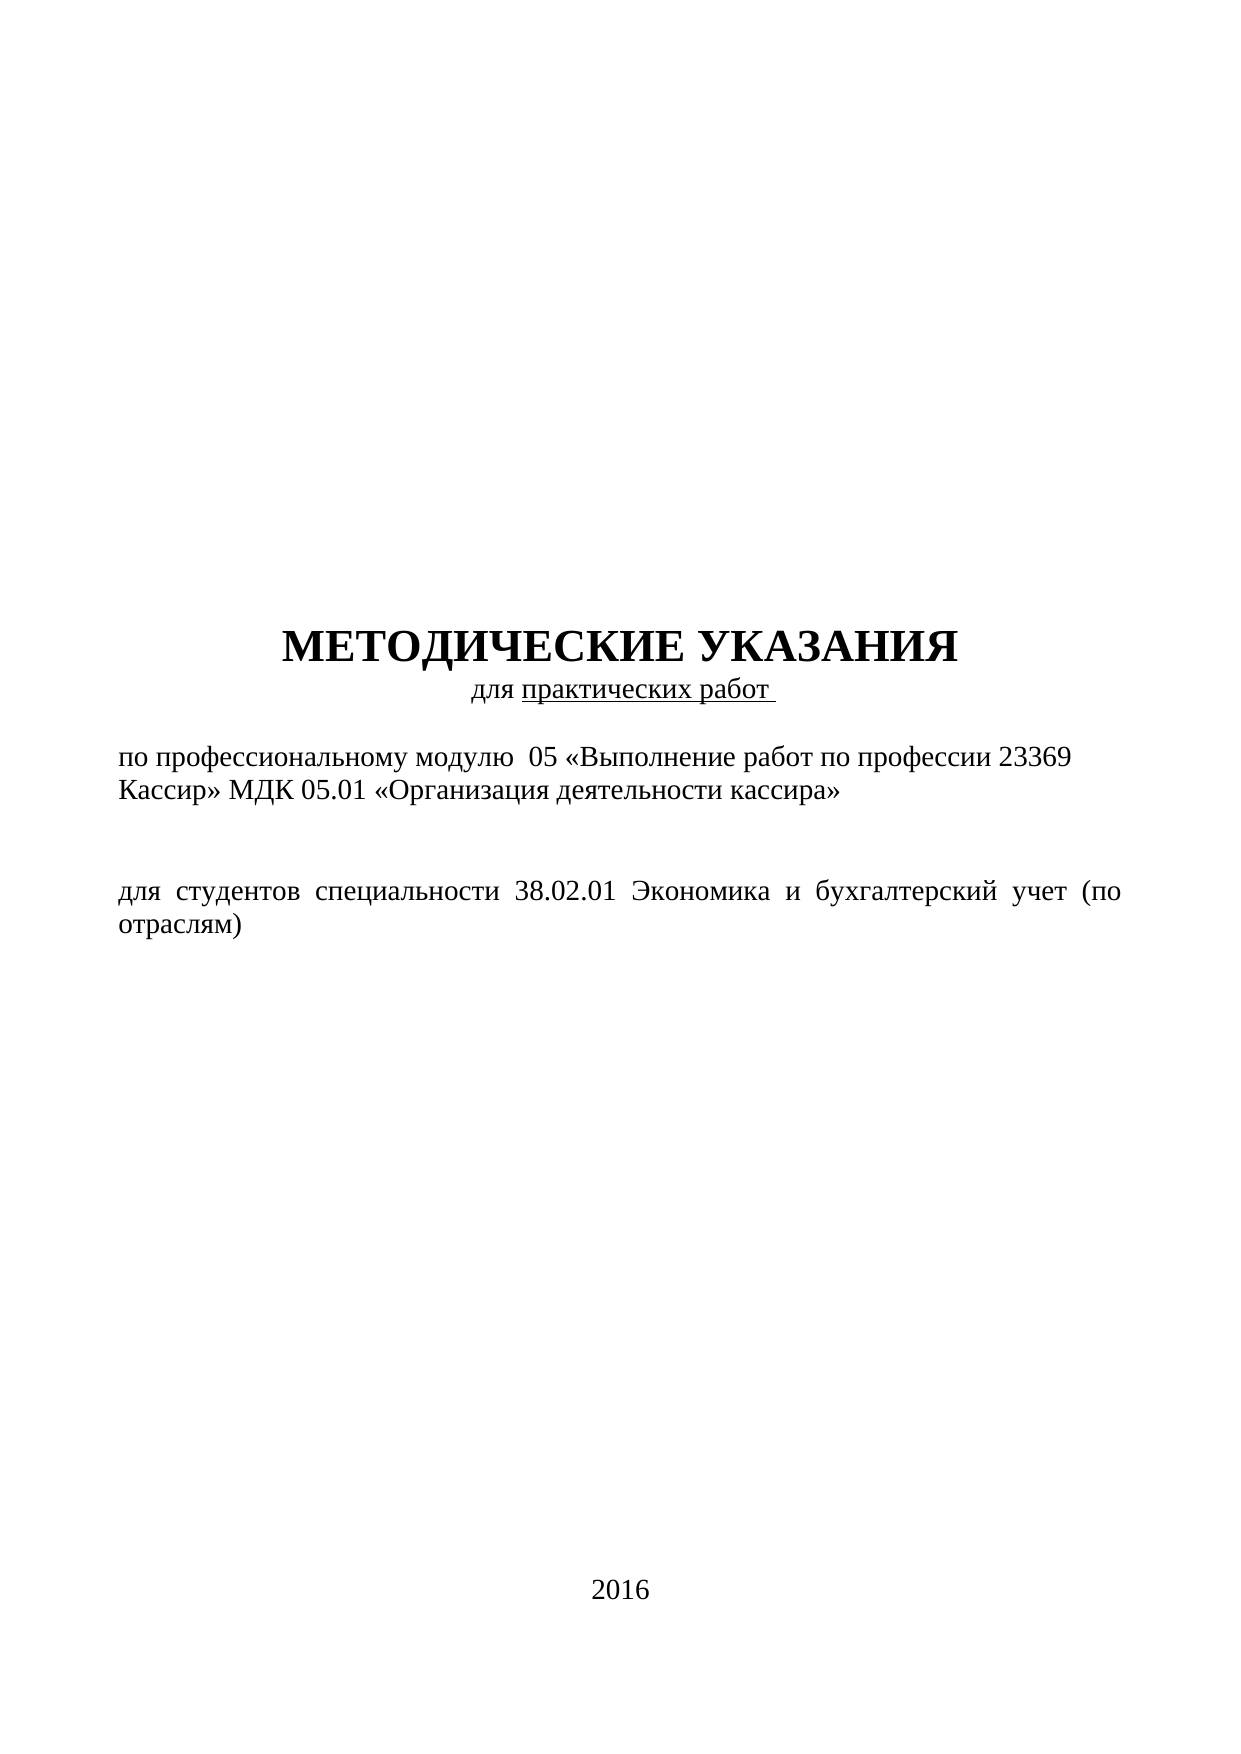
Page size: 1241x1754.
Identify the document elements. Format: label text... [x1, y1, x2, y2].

text по профессиональному модулю 05 «Выполнение работ по профессии 23369 Кассир» МДК 05.01 «Организация деятельности кассира» [118, 739, 1122, 806]
text для студентов специальности 38.02.01 Экономика и бухгалтерский учет (по отраслям) [118, 873, 1122, 940]
text 2016 [118, 1572, 1122, 1606]
text МЕТОДИЧЕСКИЕ УКАЗАНИЯ [118, 619, 1122, 672]
text для практических работ [118, 672, 1122, 705]
